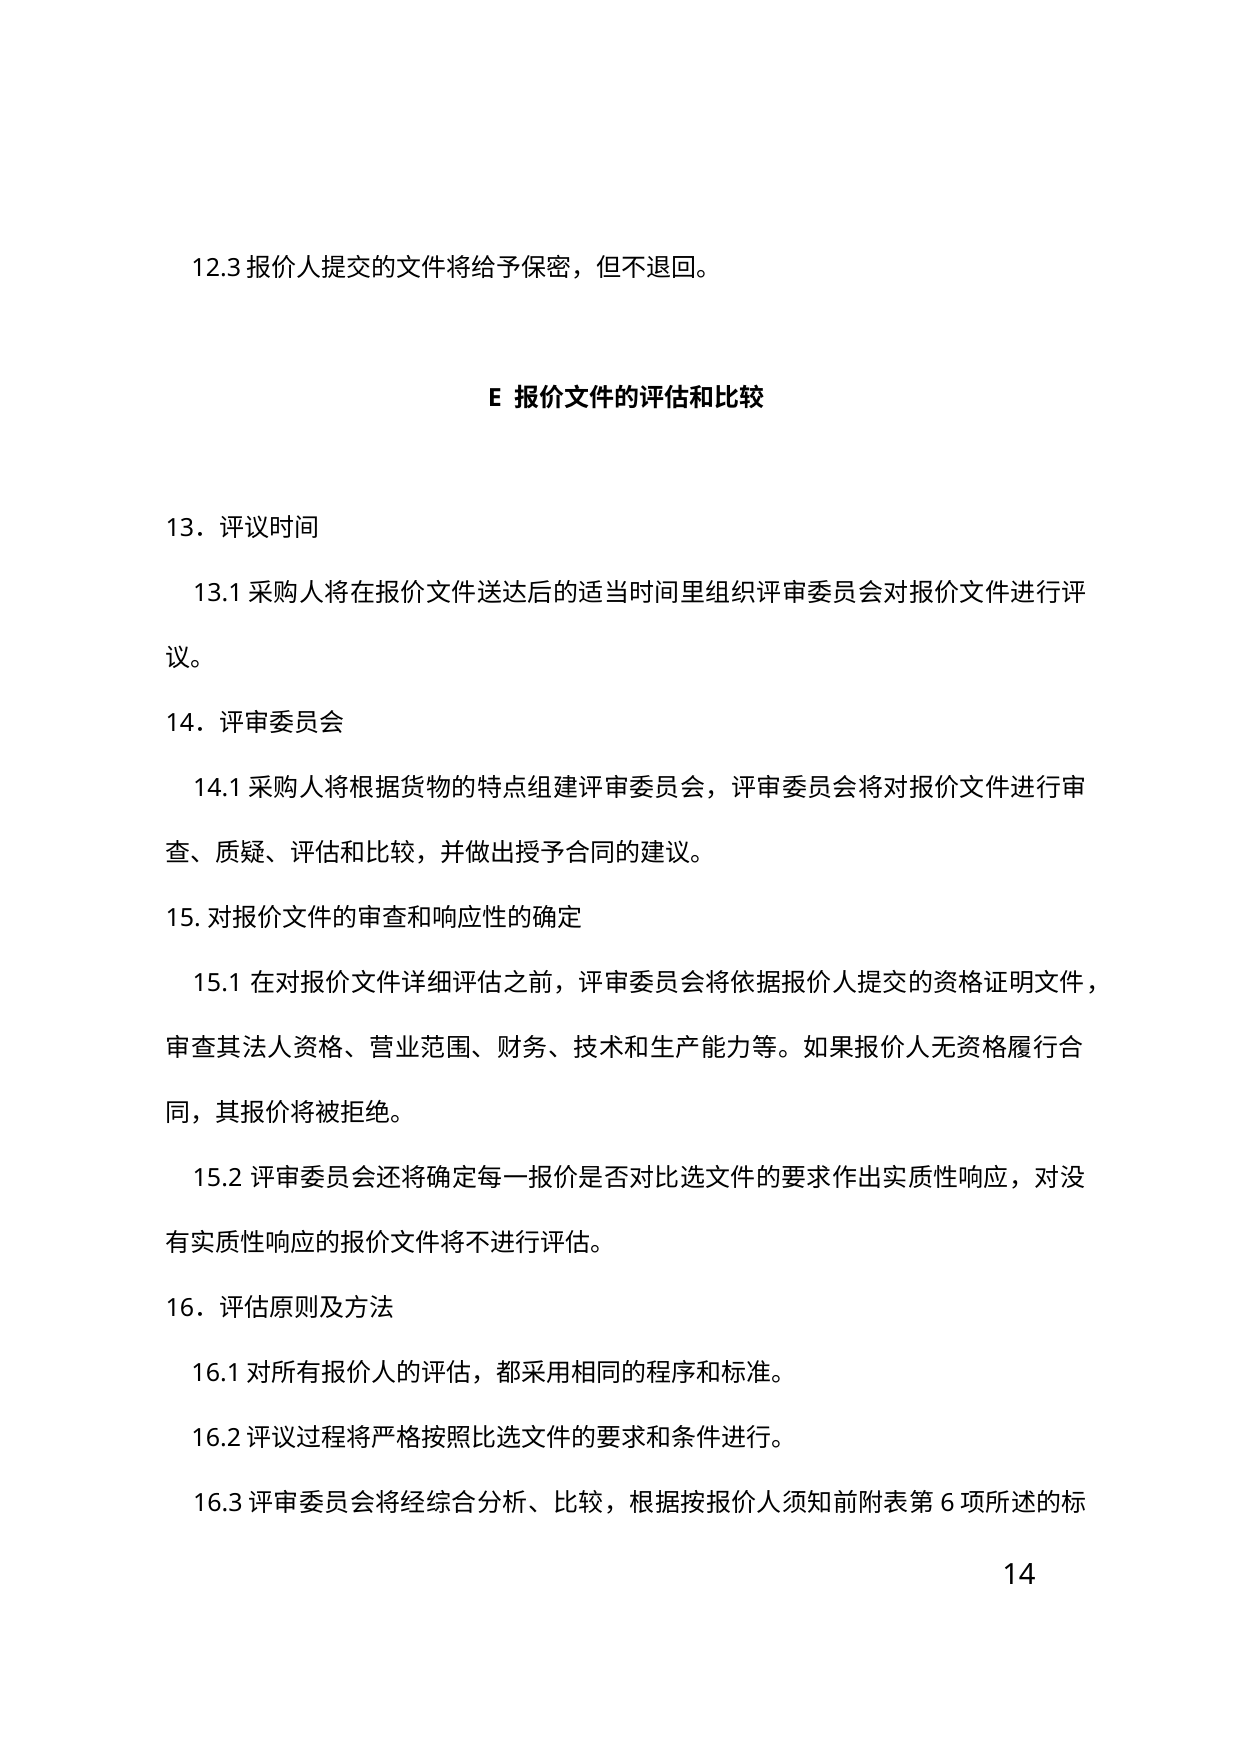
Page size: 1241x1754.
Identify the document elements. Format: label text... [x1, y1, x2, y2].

text 16．评估原则及方法 [165, 1273, 1087, 1338]
text 14.1采购人将根据货物的特点组建评审委员会，评审委员会将对报价文件进行审查、质疑、评估和比较，并做出授予合同的建议。 [165, 753, 1087, 883]
text 14．评审委员会 [165, 688, 1087, 753]
text 16.1对所有报价人的评估，都采用相同的程序和标准。 [165, 1338, 1087, 1403]
text E 报价文件的评估和比较 [165, 363, 1087, 428]
text 12.3报价人提交的文件将给予保密，但不退回。 [165, 233, 1087, 298]
text 13．评议时间 [165, 493, 1087, 558]
text 15.2 评审委员会还将确定每一报价是否对比选文件的要求作出实质性响应，对没有实质性响应的报价文件将不进行评估。 [165, 1143, 1087, 1273]
text 15.1 在对报价文件详细评估之前，评审委员会将依据报价人提交的资格证明文件，审查其法人资格、营业范围、财务、技术和生产能力等。如果报价人无资格履行合同，其报价将被拒绝。 [165, 948, 1087, 1143]
text 15. 对报价文件的审查和响应性的确定 [165, 883, 1087, 948]
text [165, 1468, 1087, 1533]
text 16.2评议过程将严格按照比选文件的要求和条件进行。 [165, 1403, 1087, 1468]
text 13.1采购人将在报价文件送达后的适当时间里组织评审委员会对报价文件进行评议。 [165, 558, 1087, 688]
